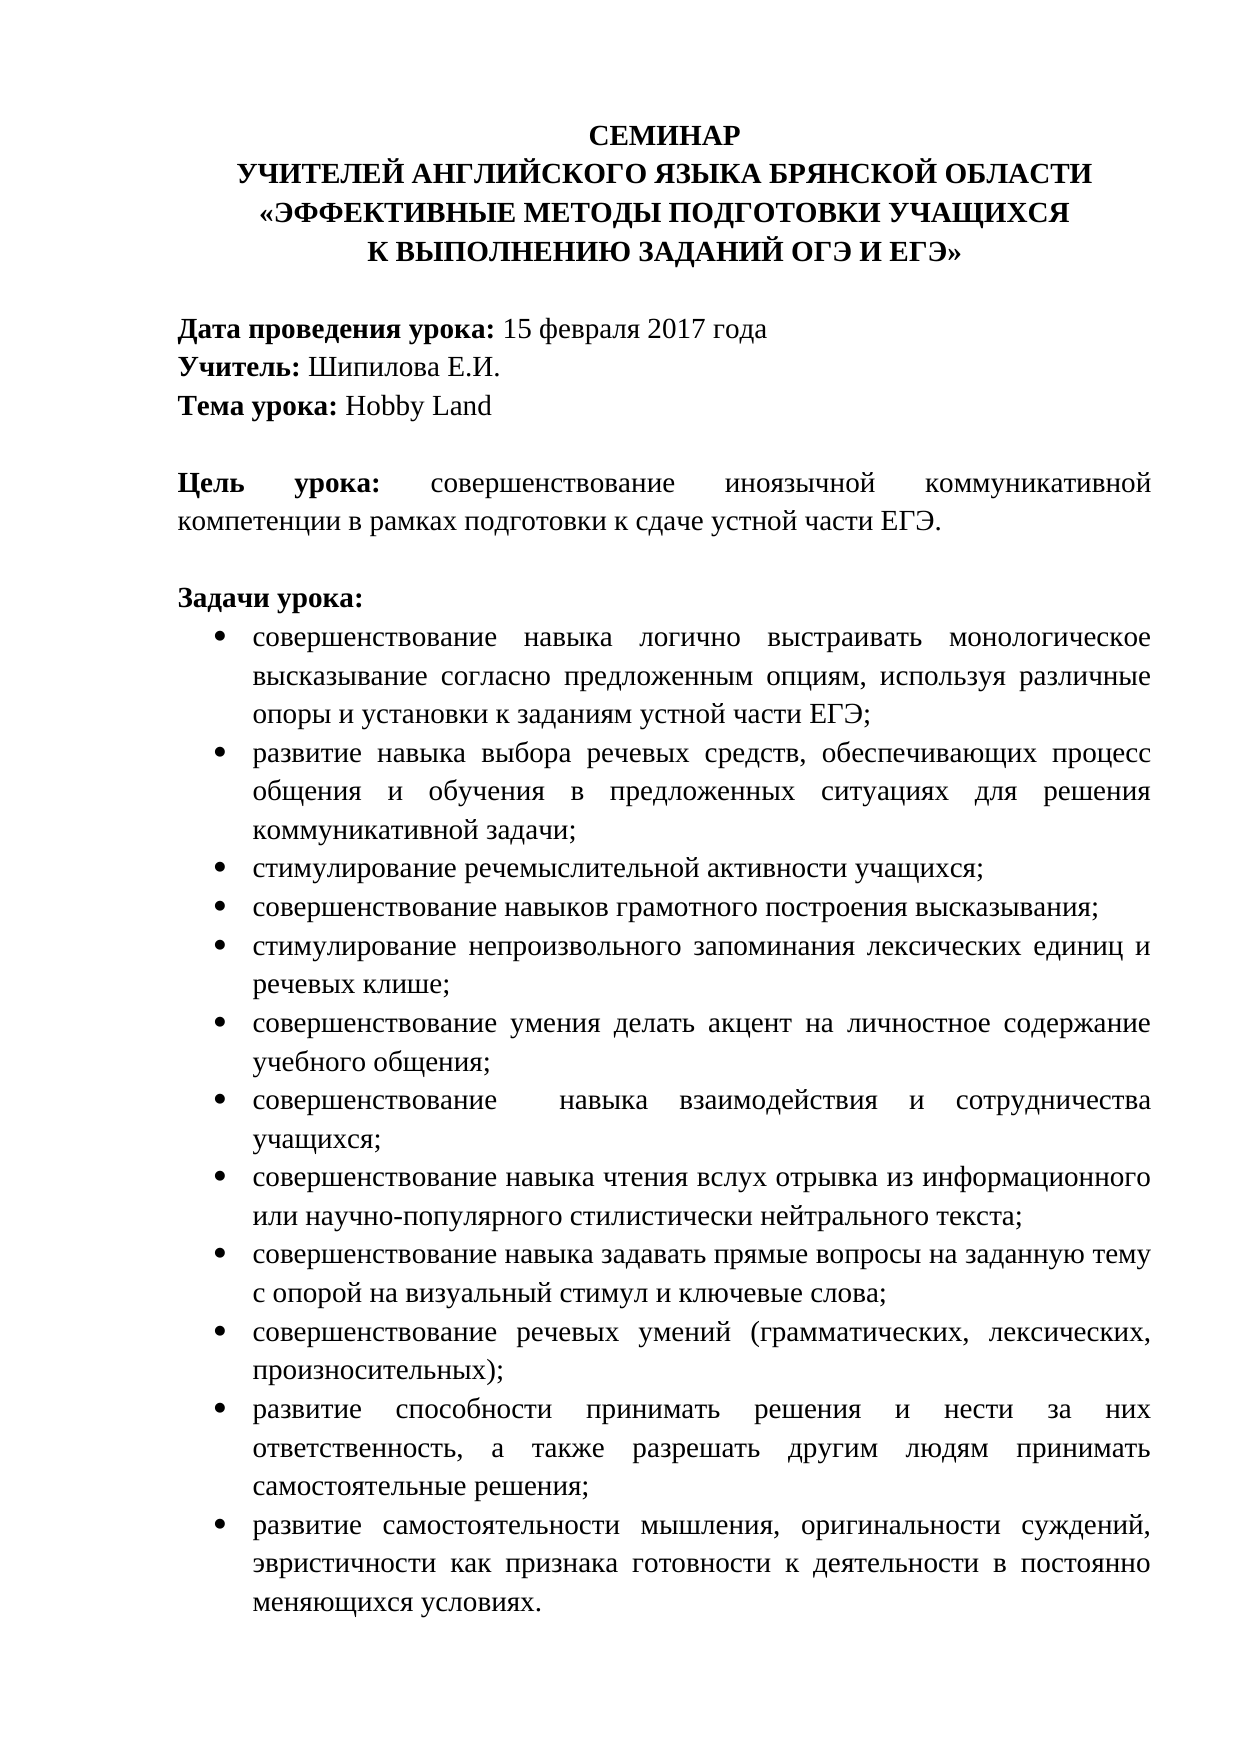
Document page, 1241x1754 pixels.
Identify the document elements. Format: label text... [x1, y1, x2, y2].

list стимулирование речемыслительной активности учащихся; [215, 851, 1152, 884]
list совершенствование навыка задавать прямые вопросы на заданную тему с опорой на визуальный стимул и ключевые слова; [215, 1237, 1152, 1309]
list совершенствование навыка логично выстраивать монологическое высказывание согласно предложенным опциям, используя различные опоры и установки к заданиям устной части ЕГЭ; [215, 619, 1152, 730]
text Тема урока: Hobby Land [177, 388, 1152, 421]
text УЧИТЕЛЕЙ АНГЛИЙСКОГО ЯЗЫКА БРЯНСКОЙ ОБЛАСТИ [177, 157, 1152, 190]
text Задачи урока: [177, 581, 1152, 614]
list развитие самостоятельности мышления, оригинальности суждений, эвристичности как признака готовности к деятельности в постоянно меняющихся условиях. [215, 1507, 1152, 1617]
text Цель урока: совершенствование иноязычной коммуникативной компетенции в рамках подготовки к сдаче устной части ЕГЭ. [177, 465, 1152, 537]
list совершенствование речевых умений (грамматических, лексических, произносительных); [215, 1314, 1152, 1386]
text К ВЫПОЛНЕНИЮ ЗАДАНИЙ ОГЭ И ЕГЭ» [177, 234, 1152, 267]
list совершенствование навыка чтения вслух отрывка из информационного или научно-популярного стилистически нейтрального текста; [215, 1159, 1152, 1232]
text «ЭФФЕКТИВНЫЕ МЕТОДЫ ПОДГОТОВКИ УЧАЩИХСЯ [177, 195, 1152, 229]
text СЕМИНАР [177, 118, 1152, 152]
list развитие способности принимать решения и нести за них ответственность, а также разрешать другим людям принимать самостоятельные решения; [215, 1391, 1152, 1502]
text Дата проведения урока: 15 февраля 2017 года [177, 311, 1152, 344]
list стимулирование непроизвольного запоминания лексических единиц и речевых клише; [215, 928, 1152, 1000]
text Учитель: Шипилова Е.И. [177, 349, 1152, 383]
list совершенствование навыка взаимодействия и сотрудничества учащихся; [215, 1082, 1152, 1154]
list совершенствование умения делать акцент на личностное содержание учебного общения; [215, 1005, 1152, 1077]
list развитие навыка выбора речевых средств, обеспечивающих процесс общения и обучения в предложенных ситуациях для решения коммуникативной задачи; [215, 735, 1152, 846]
list совершенствование навыков грамотного построения высказывания; [215, 889, 1152, 923]
